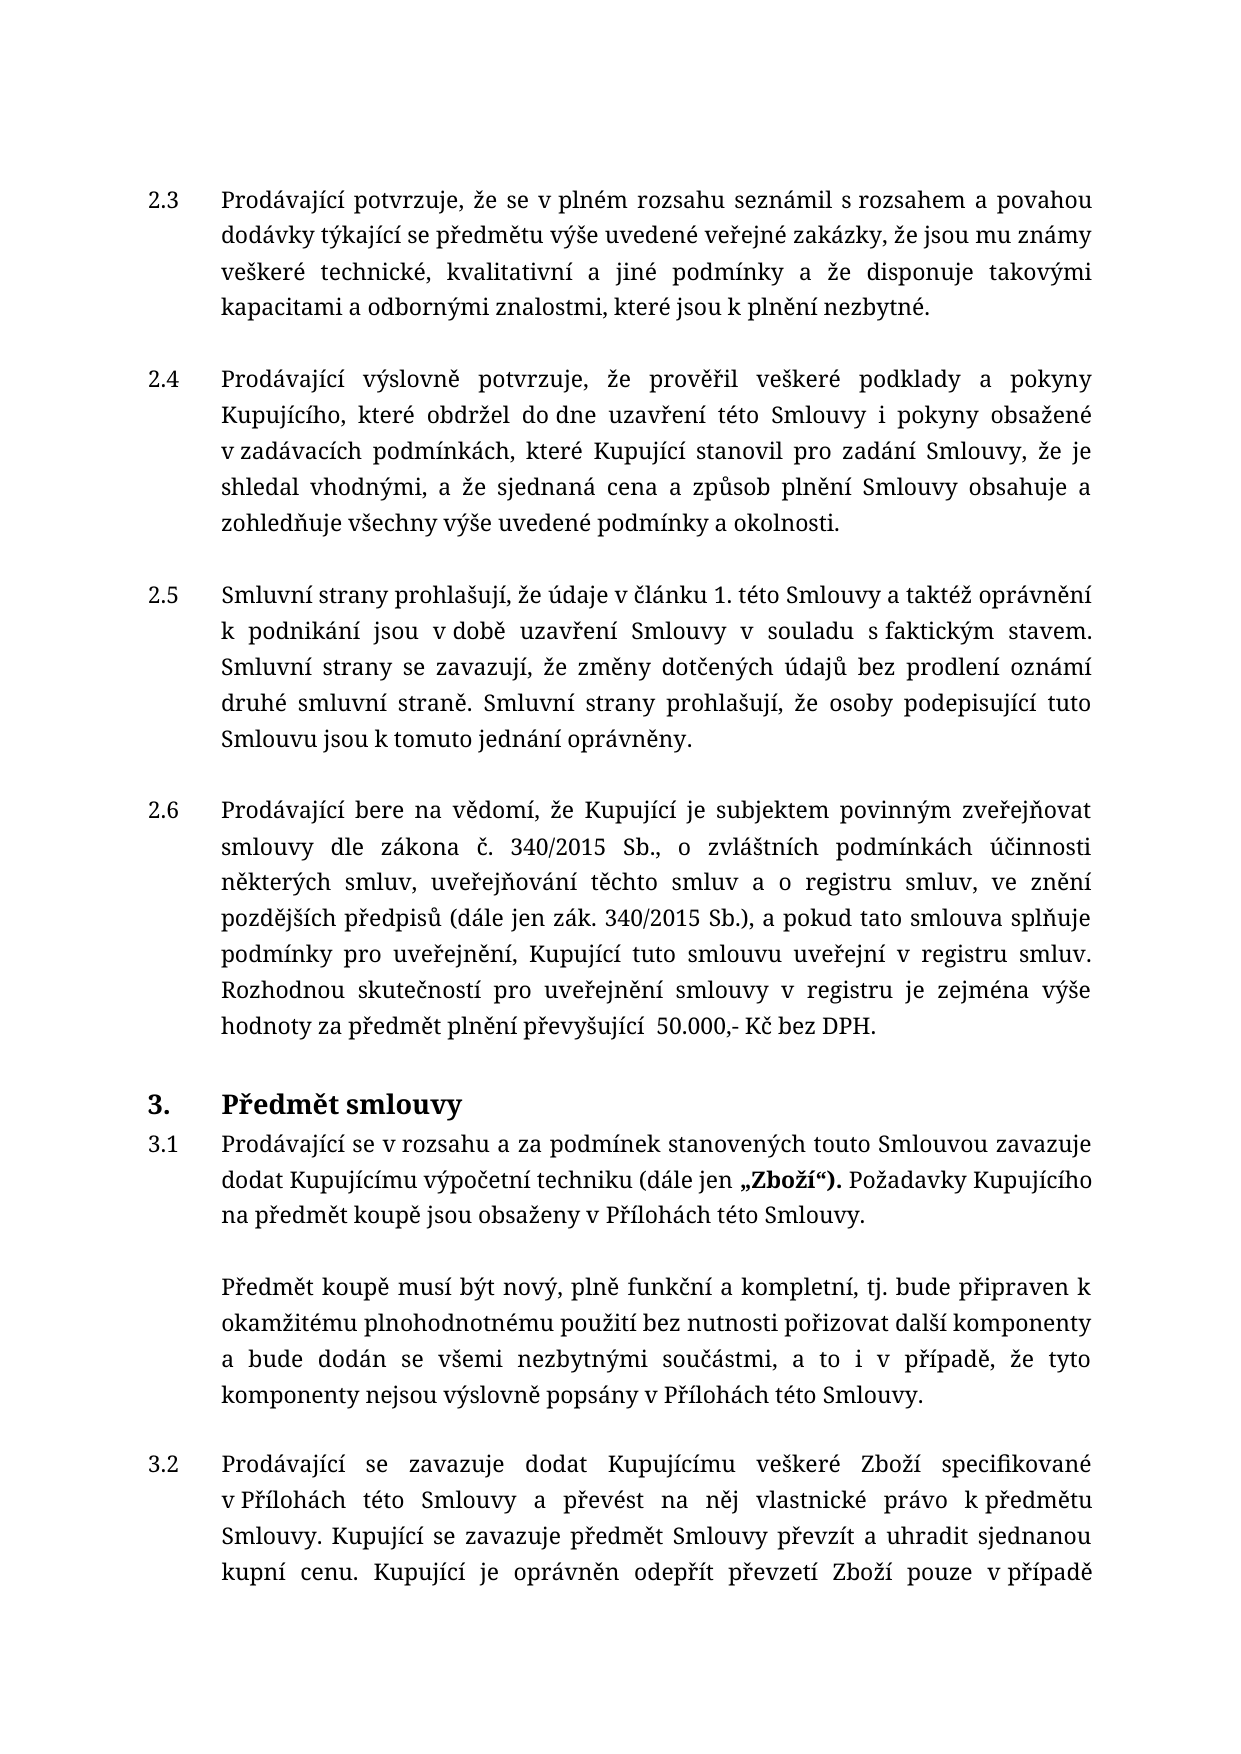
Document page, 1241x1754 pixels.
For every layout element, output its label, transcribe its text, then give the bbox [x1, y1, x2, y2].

text 2.6 Prodávající bere na vědomí, že Kupující je subjektem povinným zveřejňovat smlouvy dle zákona č. 340/2015 Sb., o zvláštních podmínkách účinnosti některých smluv, uveřejňování těchto smluv a o registru smluv, ve znění pozdějších předpisů (dále jen zák. 340/2015 Sb.), a pokud tato smlouva splňuje podmínky pro uveřejnění, Kupující tuto smlouvu uveřejní v registru smluv. Rozhodnou skutečností pro uveřejnění smlouvy v registru je zejména výše hodnoty za předmět plnění převyšující 50.000,- Kč bez DPH. [148, 794, 1093, 1041]
text 2.3 Prodávající potvrzuje, že se v plném rozsahu seznámil s rozsahem a povahou dodávky týkající se předmětu výše uvedené veřejné zakázky, že jsou mu známy veškeré technické, kvalitativní a jiné podmínky a že disponuje takovými kapacitami a odbornými znalostmi, které jsou k plnění nezbytné. [148, 183, 1093, 323]
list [148, 1448, 1093, 1587]
text 3.1 Prodávající se v rozsahu a za podmínek stanovených touto Smlouvou zavazuje dodat Kupujícímu výpočetní techniku (dále jen „Zboží“). Požadavky Kupujícího na předmět koupě jsou obsaženy v Přílohách této Smlouvy. [148, 1128, 1093, 1231]
text Předmět koupě musí být nový, plně funkční a kompletní, tj. bude připraven k okamžitému plnohodnotnému použití bez nutnosti pořizovat další komponenty a bude dodán se všemi nezbytnými součástmi, a to i v případě, že tyto komponenty nejsou výslovně popsány v Přílohách této Smlouvy. [148, 1271, 1093, 1410]
text 2.4 Prodávající výslovně potvrzuje, že prověřil veškeré podklady a pokyny Kupujícího, které obdržel do dne uzavření této Smlouvy i pokyny obsažené v zadávacích podmínkách, které Kupující stanovil pro zadání Smlouvy, že je shledal vhodnými, a že sjednaná cena a způsob plnění Smlouvy obsahuje a zohledňuje všechny výše uvedené podmínky a okolnosti. [148, 363, 1093, 538]
text 3. Předmět smlouvy [148, 1085, 1093, 1122]
text 2.5 Smluvní strany prohlašují, že údaje v článku 1. této Smlouvy a taktéž oprávnění k podnikání jsou v době uzavření Smlouvy v souladu s faktickým stavem. Smluvní strany se zavazují, že změny dotčených údajů bez prodlení oznámí druhé smluvní straně. Smluvní strany prohlašují, že osoby podepisující tuto Smlouvu jsou k tomuto jednání oprávněny. [148, 579, 1093, 754]
